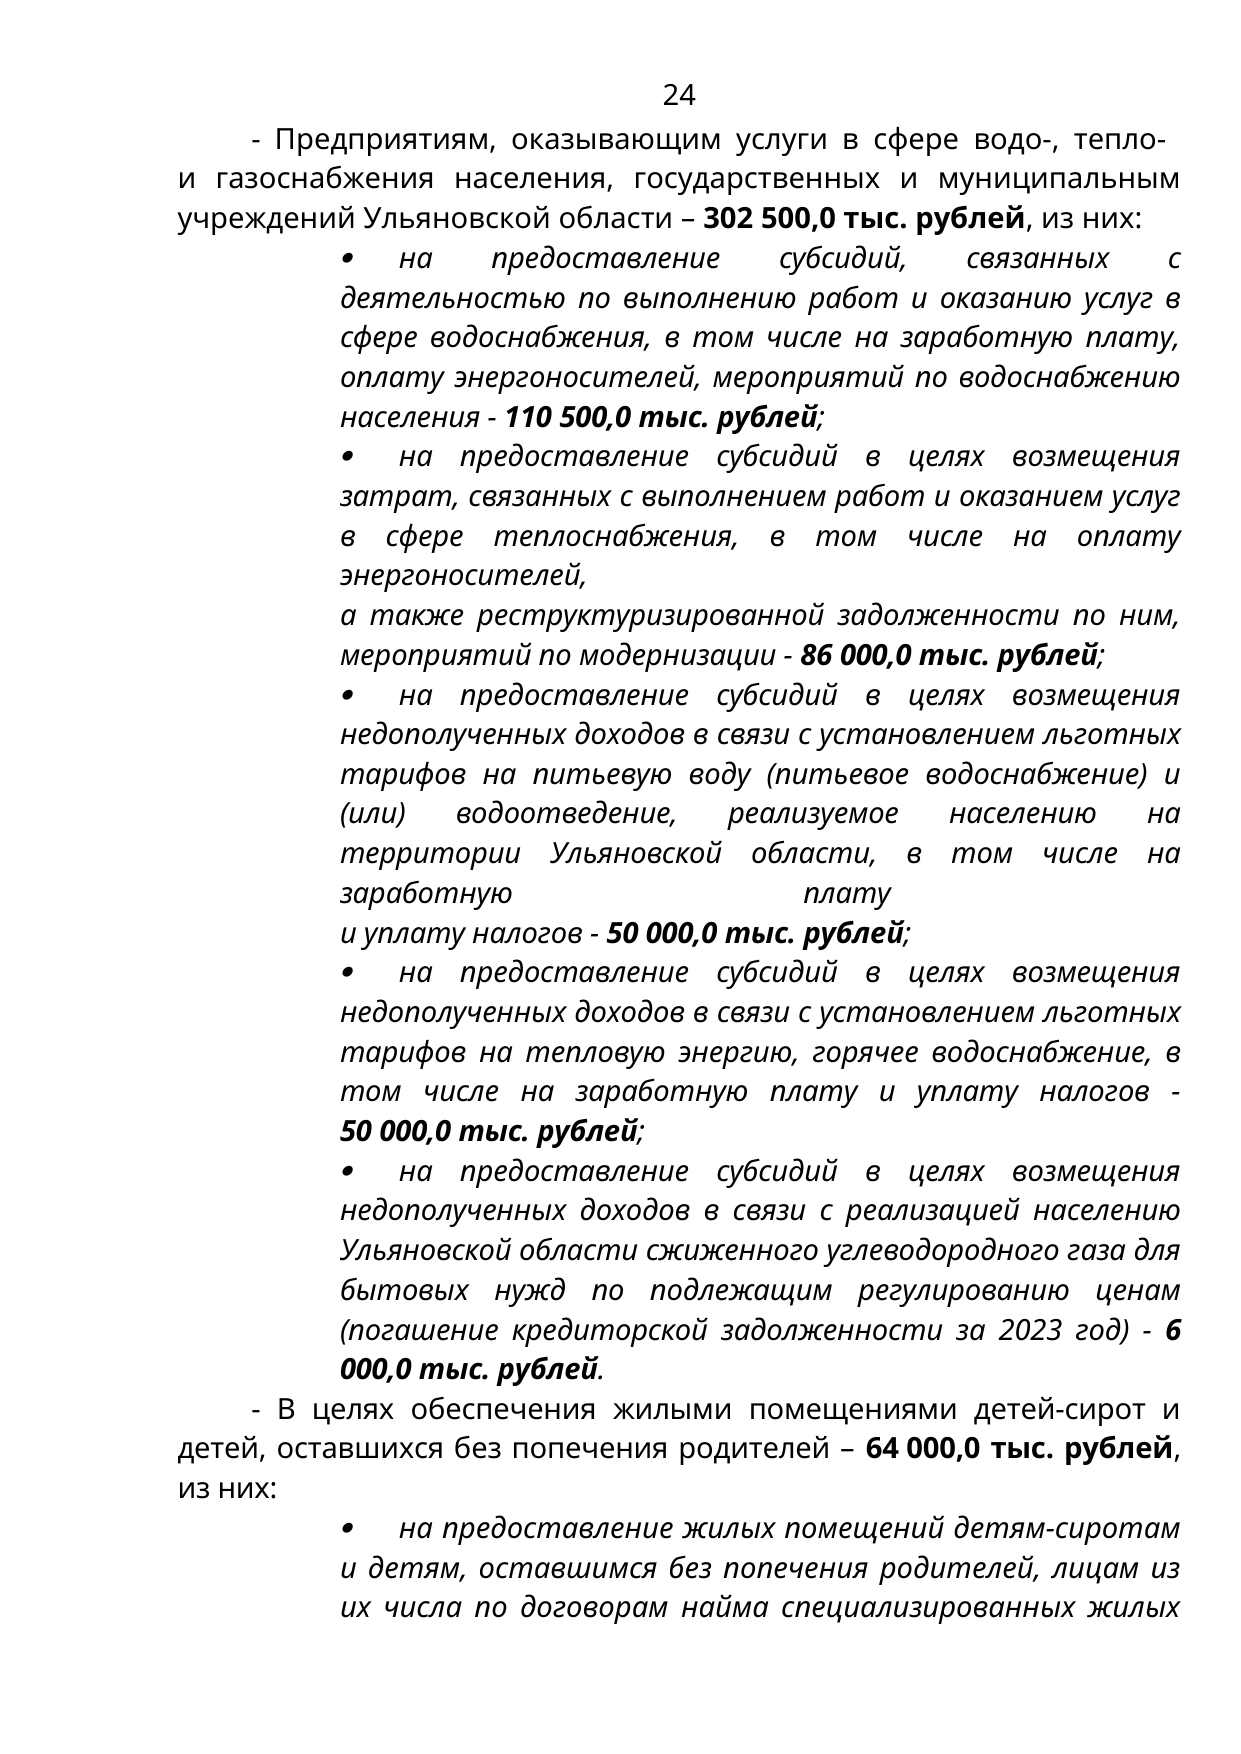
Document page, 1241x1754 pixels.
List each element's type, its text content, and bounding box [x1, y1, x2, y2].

list на предоставление субсидий в целях возмещения недополученных доходов в связи с реализацией населению Ульяновской области сжиженного углеводородного газа для бытовых нужд по подлежащим регулированию ценам (погашение кредиторской задолженности за 2023 год) - 6 000,0 тыс. рублей. [340, 1150, 1181, 1388]
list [340, 1507, 1181, 1626]
list на предоставление субсидий в целях возмещения затрат, связанных с выполнением работ и оказанием услуг в сфере теплоснабжения, в том числе на оплату энергоносителей, а также реструктуризированной задолженности по ним, мероприятий по модернизации - 86 000,0 тыс. рублей; [340, 436, 1181, 674]
list на предоставление субсидий в целях возмещения недополученных доходов в связи с установлением льготных тарифов на тепловую энергию, горячее водоснабжение, в том числе на заработную плату и уплату налогов - 50 000,0 тыс. рублей; [340, 952, 1181, 1150]
text - В целях обеспечения жилыми помещениями детей-сирот и детей, оставшихся без попечения родителей – 64 000,0 тыс. рублей, из них: [177, 1388, 1181, 1507]
text - Предприятиям, оказывающим услуги в сфере водо-, тепло- и газоснабжения населения, государственных и муниципальным учреждений Ульяновской области – 302 500,0 тыс. рублей, из них: [177, 118, 1181, 237]
list на предоставление субсидий в целях возмещения недополученных доходов в связи с установлением льготных тарифов на питьевую воду (питьевое водоснабжение) и (или) водоотведение, реализуемое населению на территории Ульяновской области, в том числе на заработную плату и уплату налогов - 50 000,0 тыс. рублей; [340, 674, 1181, 952]
list на предоставление субсидий, связанных с деятельностью по выполнению работ и оказанию услуг в сфере водоснабжения, в том числе на заработную плату, оплату энергоносителей, мероприятий по водоснабжению населения - 110 500,0 тыс. рублей; [340, 237, 1181, 436]
